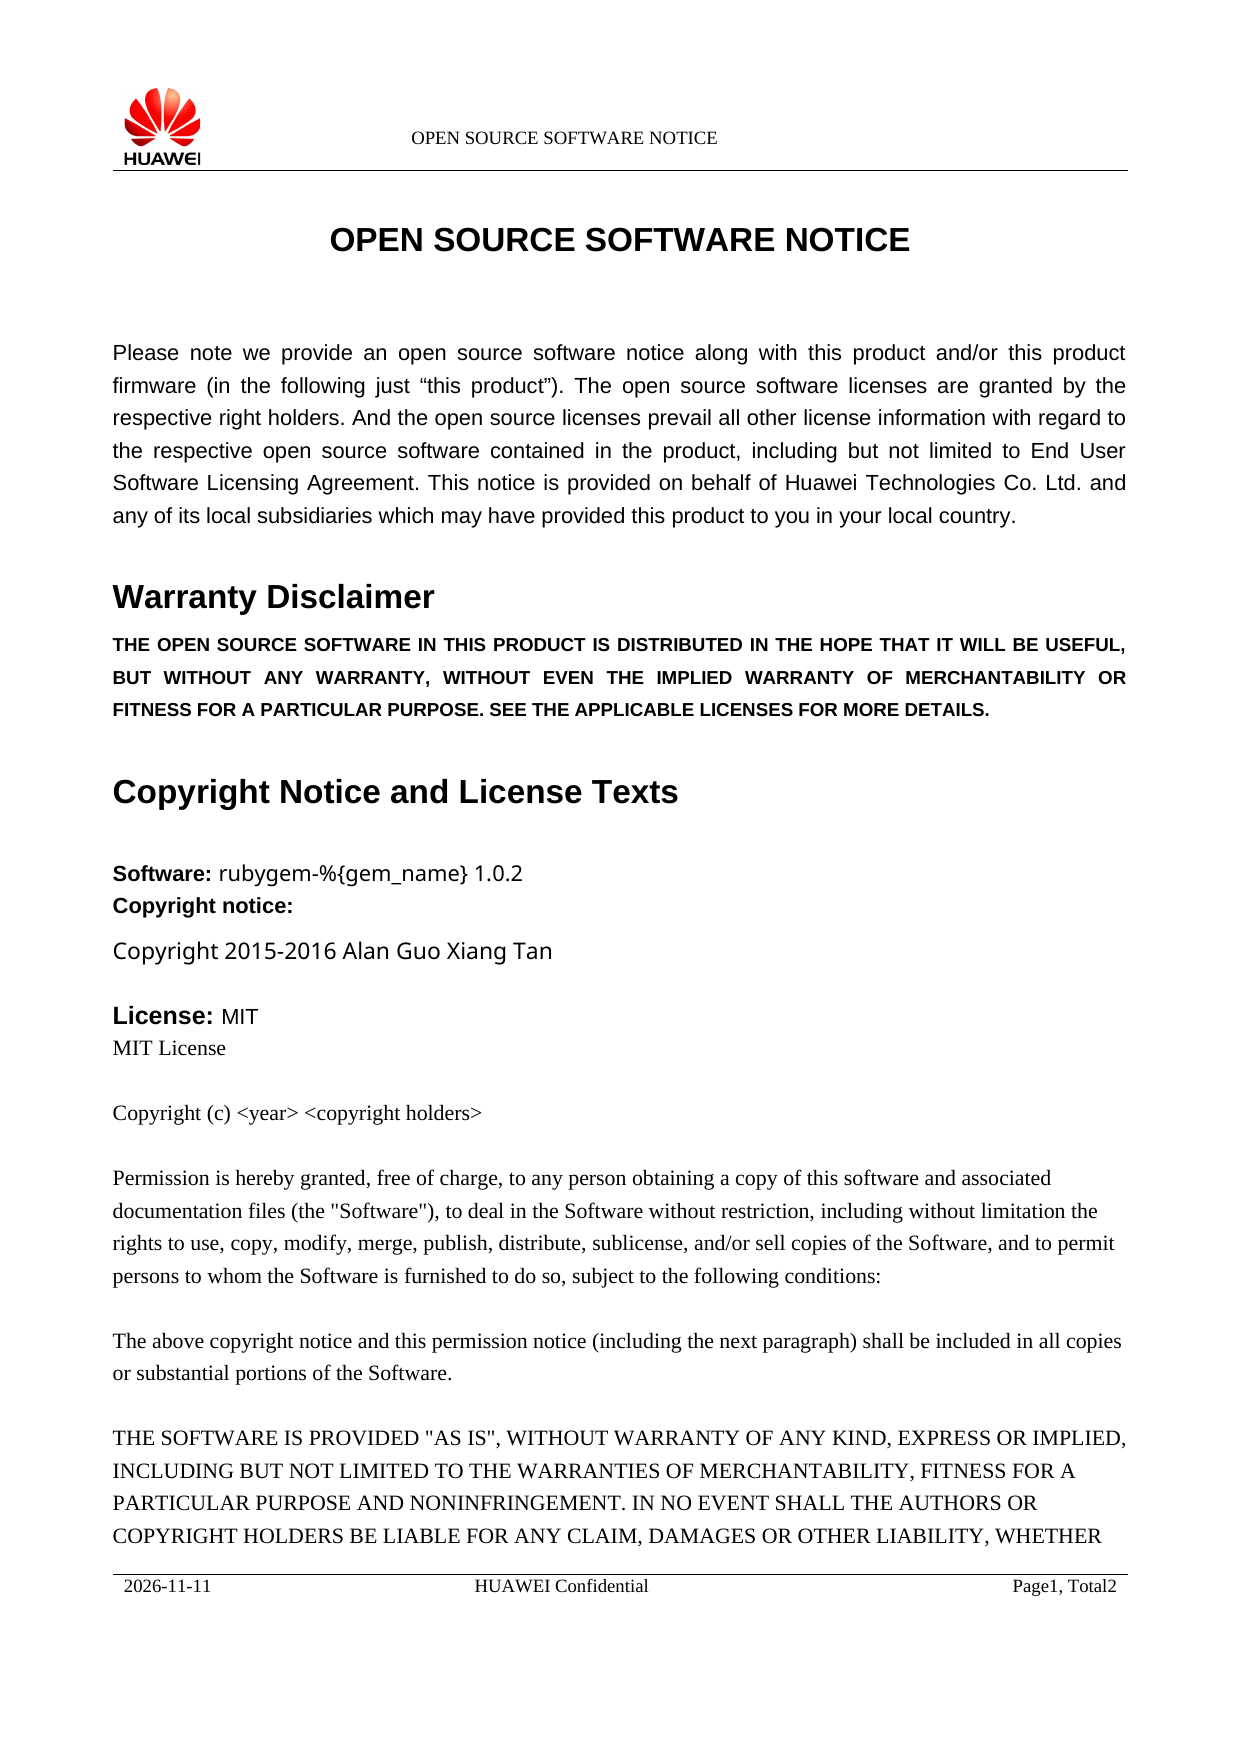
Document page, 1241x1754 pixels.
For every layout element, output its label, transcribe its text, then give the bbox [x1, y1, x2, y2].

title Software: rubygem-%{gem_name} 1.0.2 [112, 856, 1128, 889]
text Please note we provide an open source software notice along with this product and/or this product firmware (in the following just “this product”). The open source software licenses are granted by the respective right holders. And the open source licenses prevail all other license information with regard to the respective open source software contained in the product, including but not limited to End User Software Licensing Agreement. This notice is provided on behalf of Huawei Technologies Co. Ltd. and any of its local subsidiaries which may have provided this product to you in your local country. [112, 336, 1128, 531]
text License: MIT [112, 999, 1128, 1031]
text The open source software in this product is distributed in the hope that it will be useful, but WITHOUT ANY WARRANTY, without even the implied warranty of MERCHANTABILITY or FITNESS FOR A PARTICULAR PURPOSE. See the applicable licenses for more details. [112, 629, 1128, 726]
text OPEN SOURCE SOFTWARE NOTICE [112, 206, 1128, 271]
text Copyright 2015-2016 Alan Guo Xiang Tan [112, 934, 1128, 999]
text Warranty Disclaimer [112, 564, 1128, 629]
picture [124, 88, 201, 165]
text Copyright Notice and License Texts [112, 759, 1128, 824]
text Copyright notice: [112, 889, 1128, 921]
